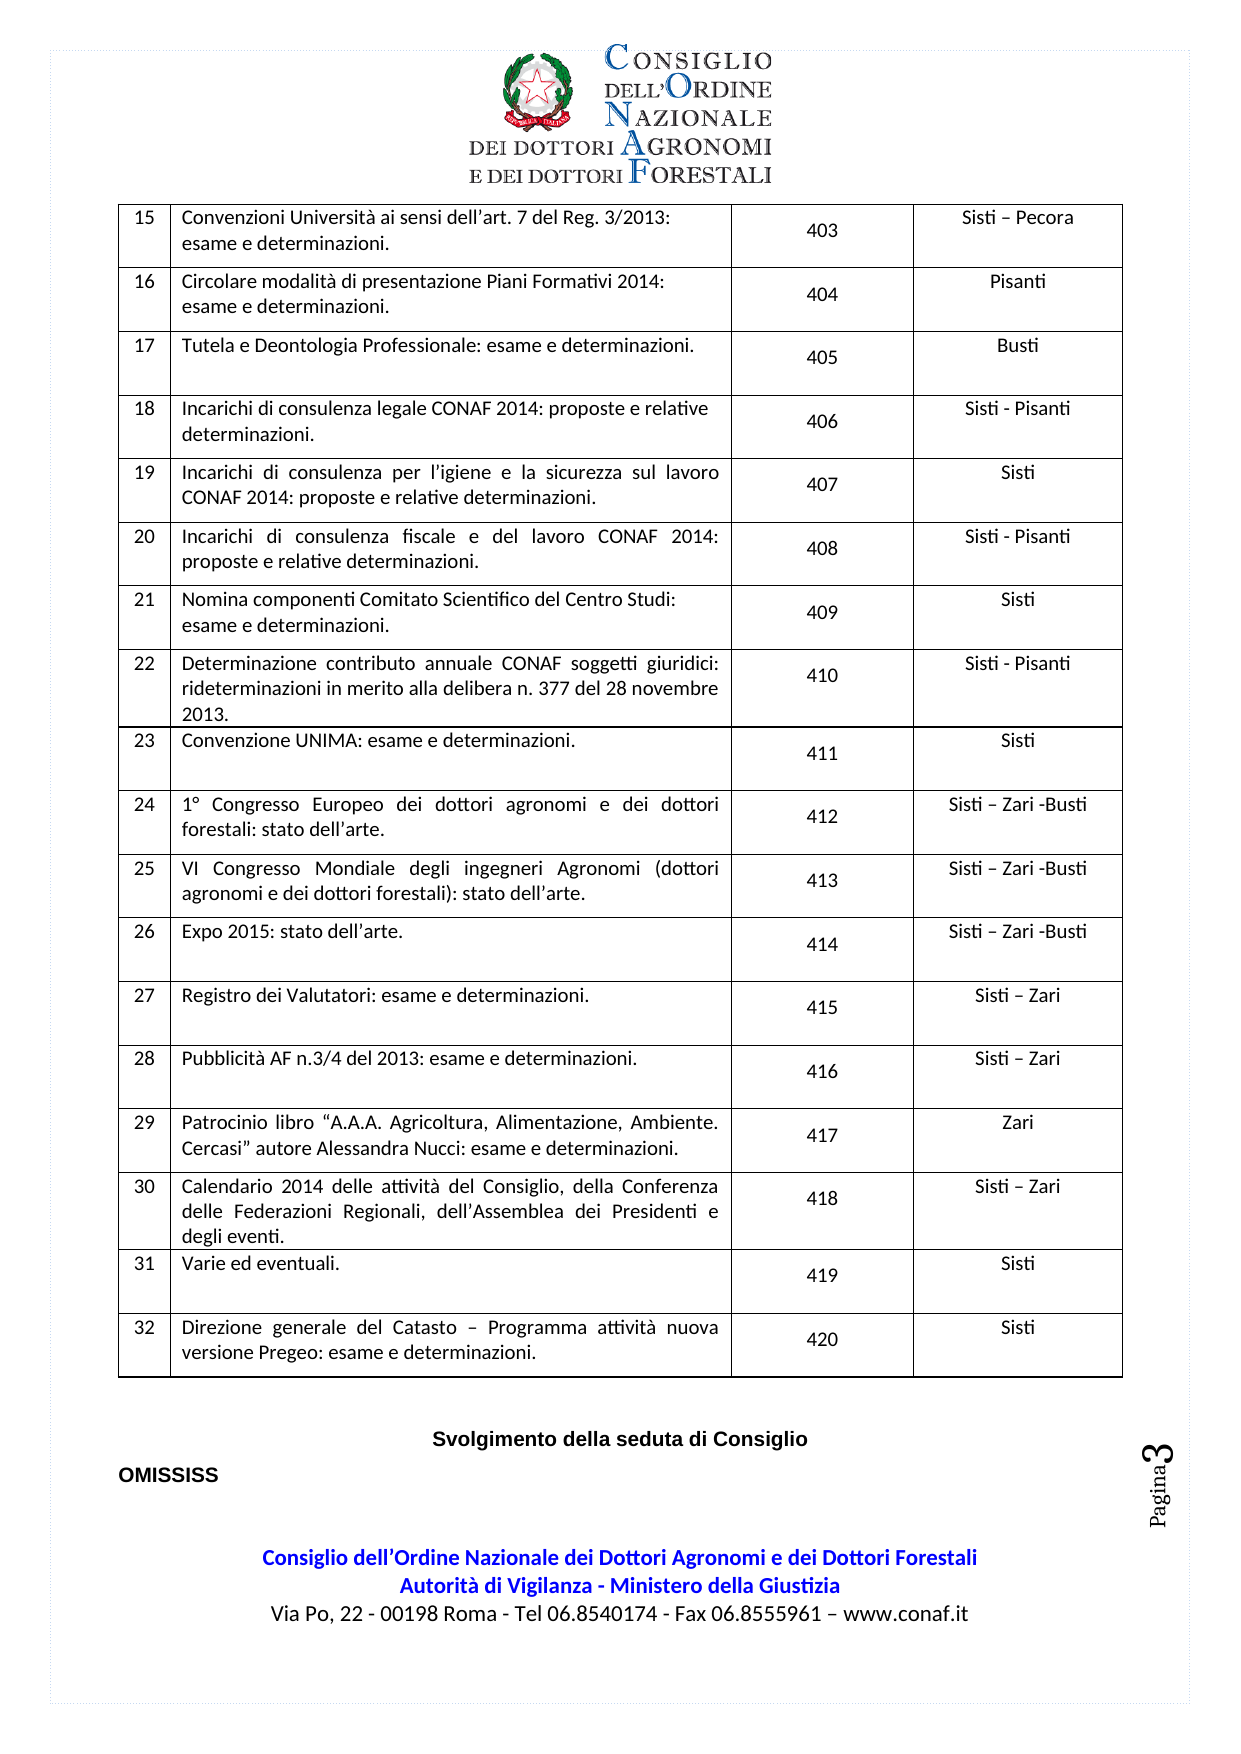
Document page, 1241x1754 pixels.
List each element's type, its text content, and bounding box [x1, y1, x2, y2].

table_cell 415 [732, 982, 913, 1044]
table_cell Sisti – Zari -Busti [914, 791, 1122, 854]
text Svolgimento della seduta di Consiglio [118, 1426, 1122, 1450]
table_cell 24 [119, 791, 170, 854]
table_cell Expo 2015: stato dell’arte. [171, 918, 731, 981]
table_cell 31 [119, 1250, 170, 1313]
table_cell 416 [732, 1046, 913, 1108]
table_cell 408 [732, 523, 913, 585]
table_cell 413 [732, 855, 913, 917]
table_cell 1° Congresso Europeo dei dottori agronomi e dei dottori forestali: stato dell’arte. [171, 791, 731, 854]
picture [469, 44, 772, 183]
text OMISSISS [118, 1463, 1122, 1487]
table_cell Busti [914, 332, 1122, 394]
table_cell Sisti – Zari [914, 1173, 1122, 1249]
table_cell Sisti - Pisanti [914, 396, 1122, 458]
table_cell Zari [914, 1109, 1122, 1172]
table_cell 409 [732, 586, 913, 649]
table_cell Incarichi di consulenza per l’igiene e la sicurezza sul lavoro CONAF 2014: proposte e relative determinazioni. [171, 459, 731, 522]
table_cell 30 [119, 1173, 170, 1249]
table_cell 28 [119, 1046, 170, 1108]
table_cell 406 [732, 396, 913, 458]
table_cell Determinazione contributo annuale CONAF soggetti giuridici: rideterminazioni in merito alla delibera n. 377 del 28 novembre 2013. [171, 650, 731, 726]
table_cell Incarichi di consulenza fiscale e del lavoro CONAF 2014: proposte e relative determinazioni. [171, 523, 731, 585]
table_cell 29 [119, 1109, 170, 1172]
table_cell 407 [732, 459, 913, 522]
table_cell Sisti [914, 586, 1122, 649]
table_cell Sisti - Pisanti [914, 650, 1122, 726]
table_cell 16 [119, 268, 170, 331]
table_cell 26 [119, 918, 170, 981]
table_cell 20 [119, 523, 170, 585]
table_cell 403 [732, 205, 913, 267]
table_cell Sisti – Zari -Busti [914, 918, 1122, 981]
table_cell 411 [732, 728, 913, 790]
table_cell Circolare modalità di presentazione Piani Formativi 2014: esame e determinazioni. [171, 268, 731, 331]
table_cell Registro dei Valutatori: esame e determinazioni. [171, 982, 731, 1044]
table_cell 19 [119, 459, 170, 522]
table_cell Convenzioni Università ai sensi dell’art. 7 del Reg. 3/2013: esame e determinazioni. [171, 205, 731, 267]
table_cell Sisti [914, 459, 1122, 522]
table_cell Sisti – Zari -Busti [914, 855, 1122, 917]
table_cell 17 [119, 332, 170, 394]
table_cell 417 [732, 1109, 913, 1172]
table_cell 32 [119, 1314, 170, 1376]
table_cell Direzione generale del Catasto – Programma attività nuova versione Pregeo: esame e determinazioni. [171, 1314, 731, 1376]
table_cell 27 [119, 982, 170, 1044]
table_cell Sisti [914, 1250, 1122, 1313]
table_cell 420 [732, 1314, 913, 1376]
table_cell Varie ed eventuali. [171, 1250, 731, 1313]
table_cell Incarichi di consulenza legale CONAF 2014: proposte e relative determinazioni. [171, 396, 731, 458]
table_cell 18 [119, 396, 170, 458]
table_cell 23 [119, 728, 170, 790]
table_cell Nomina componenti Comitato Scientifico del Centro Studi: esame e determinazioni. [171, 586, 731, 649]
table_cell VI Congresso Mondiale degli ingegneri Agronomi (dottori agronomi e dei dottori forestali): stato dell’arte. [171, 855, 731, 917]
table_cell Pisanti [914, 268, 1122, 331]
table_cell 25 [119, 855, 170, 917]
table_cell Sisti [914, 728, 1122, 790]
table_cell 22 [119, 650, 170, 726]
table_cell Sisti – Zari [914, 982, 1122, 1044]
table_cell Calendario 2014 delle attività del Consiglio, della Conferenza delle Federazioni Regionali, dell’Assemblea dei Presidenti e degli eventi. [171, 1173, 731, 1249]
table_cell Pubblicità AF n.3/4 del 2013: esame e determinazioni. [171, 1046, 731, 1108]
table_cell Sisti [914, 1314, 1122, 1376]
table_cell Patrocinio libro “A.A.A. Agricoltura, Alimentazione, Ambiente. Cercasi” autore Alessandra Nucci: esame e determinazioni. [171, 1109, 731, 1172]
table_cell 419 [732, 1250, 913, 1313]
table_cell Sisti - Pisanti [914, 523, 1122, 585]
table_cell Convenzione UNIMA: esame e determinazioni. [171, 728, 731, 790]
table_cell 410 [732, 650, 913, 726]
table_cell 418 [732, 1173, 913, 1249]
table_cell Sisti – Zari [914, 1046, 1122, 1108]
table_cell Sisti – Pecora [914, 205, 1122, 267]
table_cell 405 [732, 332, 913, 394]
table_cell 15 [119, 205, 170, 267]
table_cell 414 [732, 918, 913, 981]
table_cell 412 [732, 791, 913, 854]
table_cell 404 [732, 268, 913, 331]
table_cell 21 [119, 586, 170, 649]
table_cell Tutela e Deontologia Professionale: esame e determinazioni. [171, 332, 731, 394]
